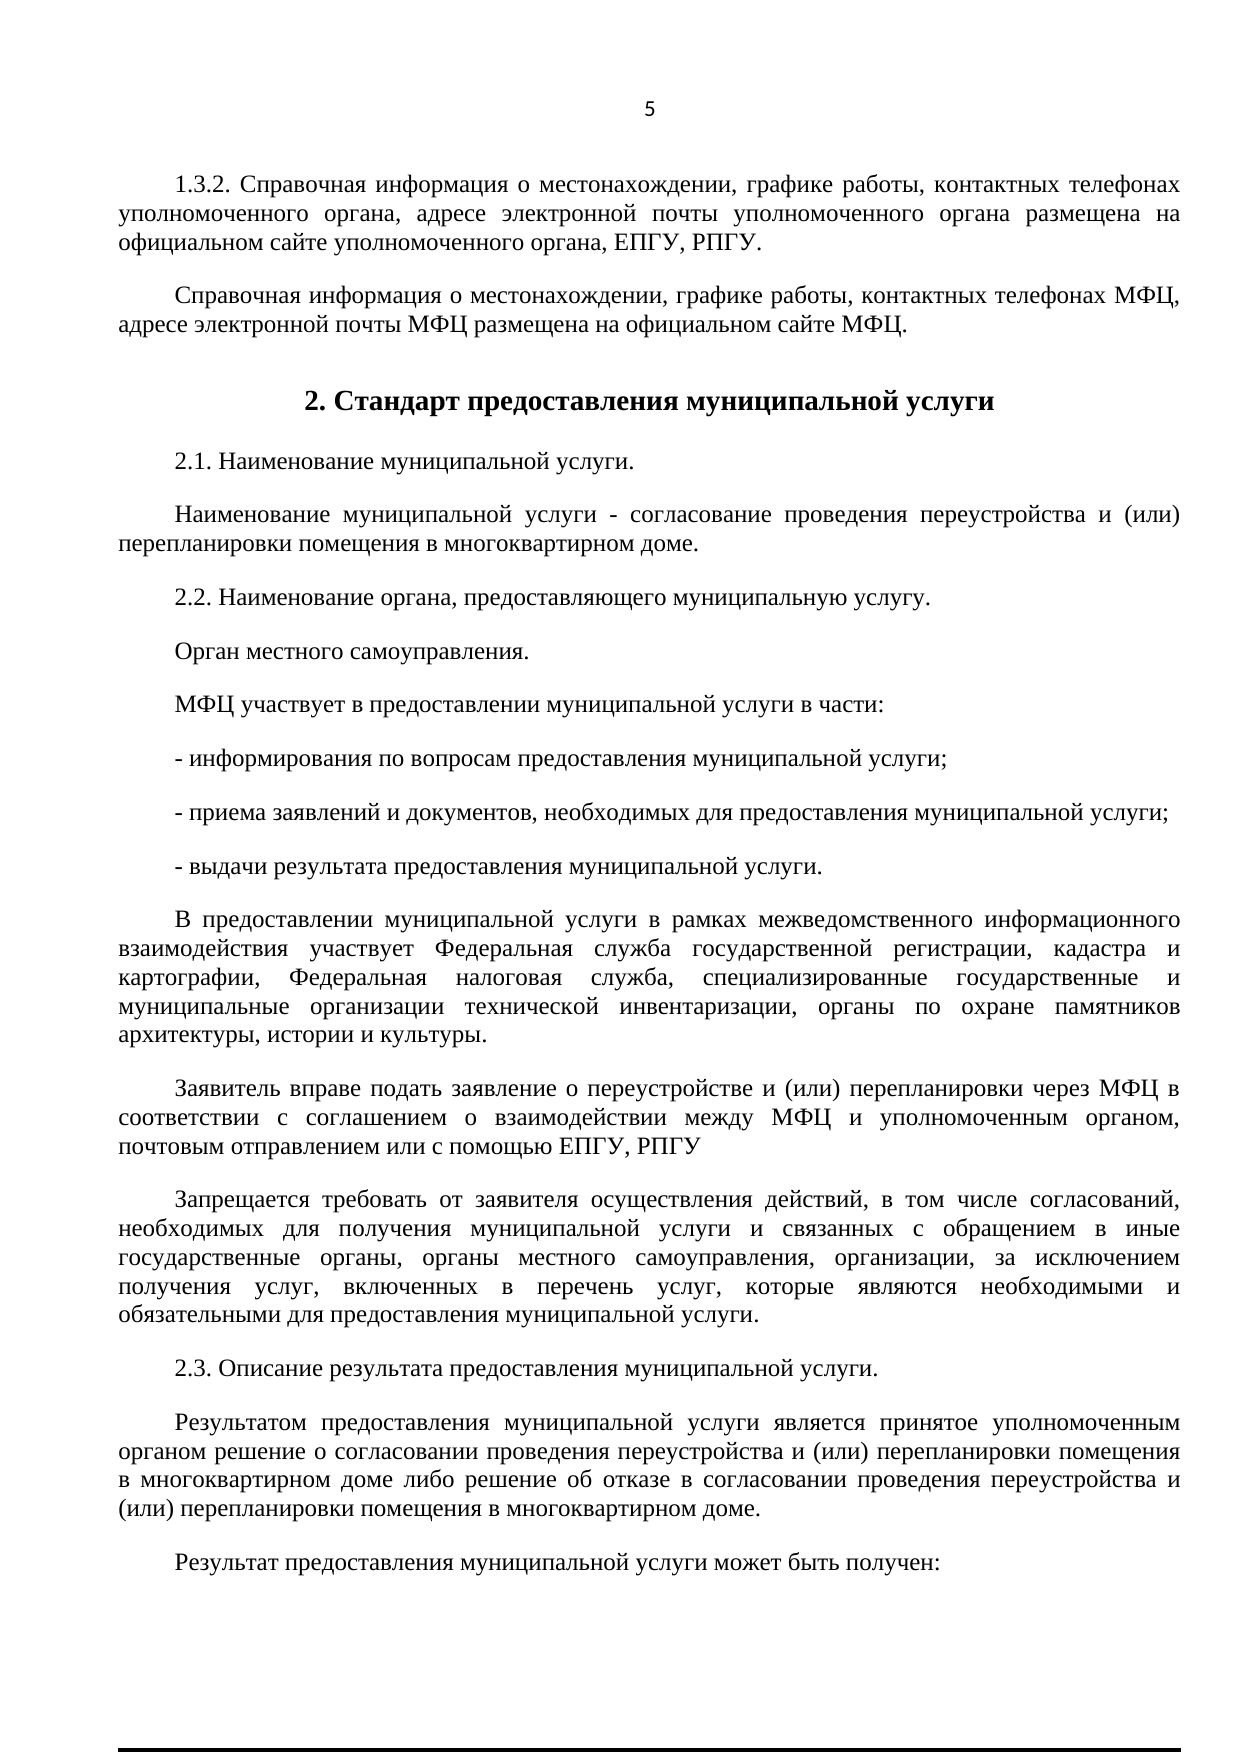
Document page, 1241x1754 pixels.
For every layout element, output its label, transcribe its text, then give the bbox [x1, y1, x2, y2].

text - выдачи результата предоставления муниципальной услуги. [118, 851, 1181, 879]
text Заявитель вправе подать заявление о переустройстве и (или) перепланировки через МФЦ в соответствии с соглашением о взаимодействии между МФЦ и уполномоченным органом, почтовым отправлением или с помощью ЕПГУ, РПГУ [118, 1073, 1181, 1159]
text Результат предоставления муниципальной услуги может быть получен: [118, 1547, 1181, 1576]
text Орган местного самоуправления. [118, 636, 1181, 664]
text Результатом предоставления муниципальной услуги является принятое уполномоченным органом решение о согласовании проведения переустройства и (или) перепланировки помещения в многоквартирном доме либо решение об отказе в согласовании проведения переустройства и (или) перепланировки помещения в многоквартирном доме. [118, 1407, 1181, 1522]
text В предоставлении муниципальной услуги в рамках межведомственного информационного взаимодействия участвует Федеральная служба государственной регистрации, кадастра и картографии, Федеральная налоговая служба, специализированные государственные и муниципальные организации технической инвентаризации, органы по охране памятников архитектуры, истории и культуры. [118, 904, 1181, 1048]
text 2.1. Наименование муниципальной услуги. [118, 446, 1181, 474]
text 2.2. Наименование органа, предоставляющего муниципальную услугу. [118, 582, 1181, 611]
text Наименование муниципальной услуги - согласование проведения переустройства и (или) перепланировки помещения в многоквартирном доме. [118, 499, 1181, 557]
text МФЦ участвует в предоставлении муниципальной услуги в части: [118, 689, 1181, 718]
text - приема заявлений и документов, необходимых для предоставления муниципальной услуги; [118, 797, 1181, 826]
title 2. Стандарт предоставления муниципальной услуги [118, 383, 1181, 417]
text Справочная информация о местонахождении, графике работы, контактных телефонах МФЦ, адресе электронной почты МФЦ размещена на официальном сайте МФЦ. [118, 281, 1181, 338]
text Запрещается требовать от заявителя осуществления действий, в том числе согласований, необходимых для получения муниципальной услуги и связанных с обращением в иные государственные органы, органы местного самоуправления, организации, за исключением получения услуг, включенных в перечень услуг, которые являются необходимыми и обязательными для предоставления муниципальной услуги. [118, 1184, 1181, 1328]
text - информирования по вопросам предоставления муниципальной услуги; [118, 743, 1181, 772]
text 1.3.2. Справочная информация о местонахождении, графике работы, контактных телефонах уполномоченного органа, адресе электронной почты уполномоченного органа размещена на официальном сайте уполномоченного органа, ЕПГУ, РПГУ. [118, 169, 1181, 256]
text 2.3. Описание результата предоставления муниципальной услуги. [118, 1353, 1181, 1382]
